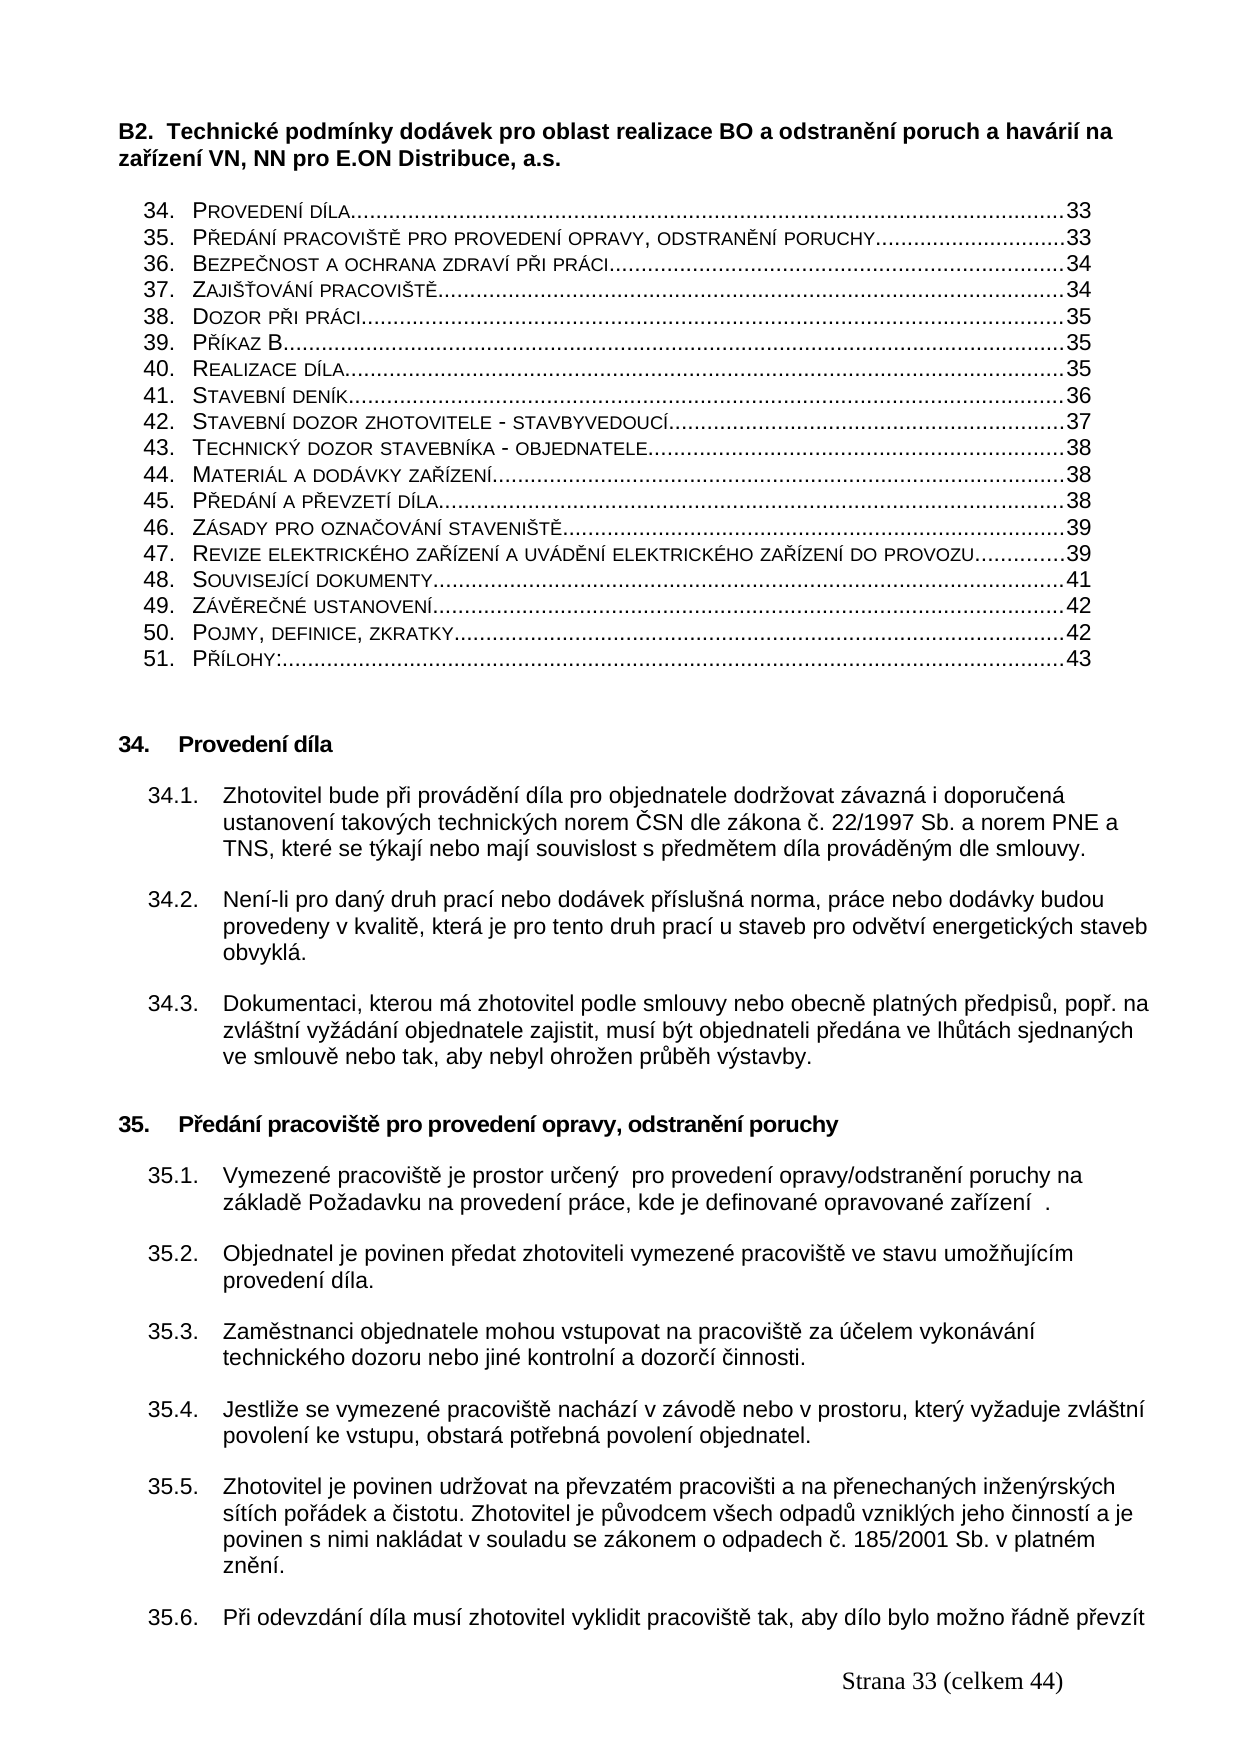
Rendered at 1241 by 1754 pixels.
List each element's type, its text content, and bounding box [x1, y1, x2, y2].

subtitle Objednatel je povinen předat zhotoviteli vymezené pracoviště ve stavu umožňujícím provedení díla. [148, 1240, 1152, 1293]
subtitle Zhotovitel je povinen udržovat na převzatém pracovišti a na přenechaných inženýrských sítích pořádek a čistotu. Zhotovitel je původcem všech odpadů vzniklých jeho činností a je povinen s nimi nakládat v souladu se zákonem o odpadech č. 185/2001 Sb. v platném znění. [148, 1473, 1152, 1579]
text B2. Technické podmínky dodávek pro oblast realizace BO a odstranění poruch a havárií na zařízení VN, NN pro E.ON Distribuce, a.s. [118, 118, 1152, 171]
text 46. Zásady pro označování staveniště 39 [143, 513, 1152, 540]
text 38. Dozor při práci 35 [143, 303, 1152, 329]
subtitle Zaměstnanci objednatele mohou vstupovat na pracoviště za účelem vykonávání technického dozoru nebo jiné kontrolní a dozorčí činnosti. [148, 1318, 1152, 1371]
text 41. Stavební deník 36 [143, 382, 1152, 408]
text 36. Bezpečnost a ochrana zdraví při práci 34 [143, 250, 1152, 276]
text 50. Pojmy, definice, zkratky 42 [143, 619, 1152, 645]
text 34. Provedení díla 33 [143, 197, 1152, 223]
subtitle Dokumentaci, kterou má zhotovitel podle smlouvy nebo obecně platných předpisů, popř. na zvláštní vyžádání objednatele zajistit, musí být objednateli předána ve lhůtách sjednaných ve smlouvě nebo tak, aby nebyl ohrožen průběh výstavby. [148, 990, 1152, 1069]
text 48. Související dokumenty 41 [143, 566, 1152, 592]
subtitle Zhotovitel bude při provádění díla pro objednatele dodržovat závazná i doporučená ustanovení takových technických norem ČSN dle zákona č. 22/1997 Sb. a norem PNE a TNS, které se týkají nebo mají souvislost s předmětem díla prováděným dle smlouvy. [148, 782, 1152, 861]
subtitle Vymezené pracoviště je prostor určený pro provedení opravy/odstranění poruchy na základě Požadavku na provedení práce, kde je definované opravované zařízení . [148, 1162, 1152, 1215]
text 37. Zajišťování pracoviště 34 [143, 276, 1152, 303]
text 42. Stavební dozor zhotovitele - stavbyvedoucí 37 [143, 408, 1152, 434]
text 49. Závěrečné ustanovení 42 [143, 592, 1152, 619]
text 47. Revize elektrického zařízení a uvádění elektrického zařízení do provozu 39 [143, 540, 1152, 566]
subtitle Není-li pro daný druh prací nebo dodávek příslušná norma, práce nebo dodávky budou provedeny v kvalitě, která je pro tento druh prací u staveb pro odvětví energetických staveb obvyklá. [148, 886, 1152, 965]
subtitle Předání pracoviště pro provedení opravy, odstranění poruchy [118, 1113, 1152, 1137]
subtitle Provedení díla [118, 733, 1152, 757]
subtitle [148, 1604, 1152, 1630]
subtitle Jestliže se vymezené pracoviště nachází v závodě nebo v prostoru, který vyžaduje zvláštní povolení ke vstupu, obstará potřebná povolení objednatel. [148, 1396, 1152, 1448]
text 43. Technický dozor stavebníka - objednatele 38 [143, 434, 1152, 461]
text 40. Realizace díla 35 [143, 355, 1152, 382]
text 51. Přílohy: 43 [143, 645, 1152, 672]
text 39. Příkaz B 35 [143, 329, 1152, 355]
text 35. Předání pracoviště pro provedení opravy, odstranění poruchy 33 [143, 223, 1152, 250]
text 45. Předání a převzetí díla 38 [143, 487, 1152, 513]
text 44. Materiál a dodávky zařízení 38 [143, 461, 1152, 487]
